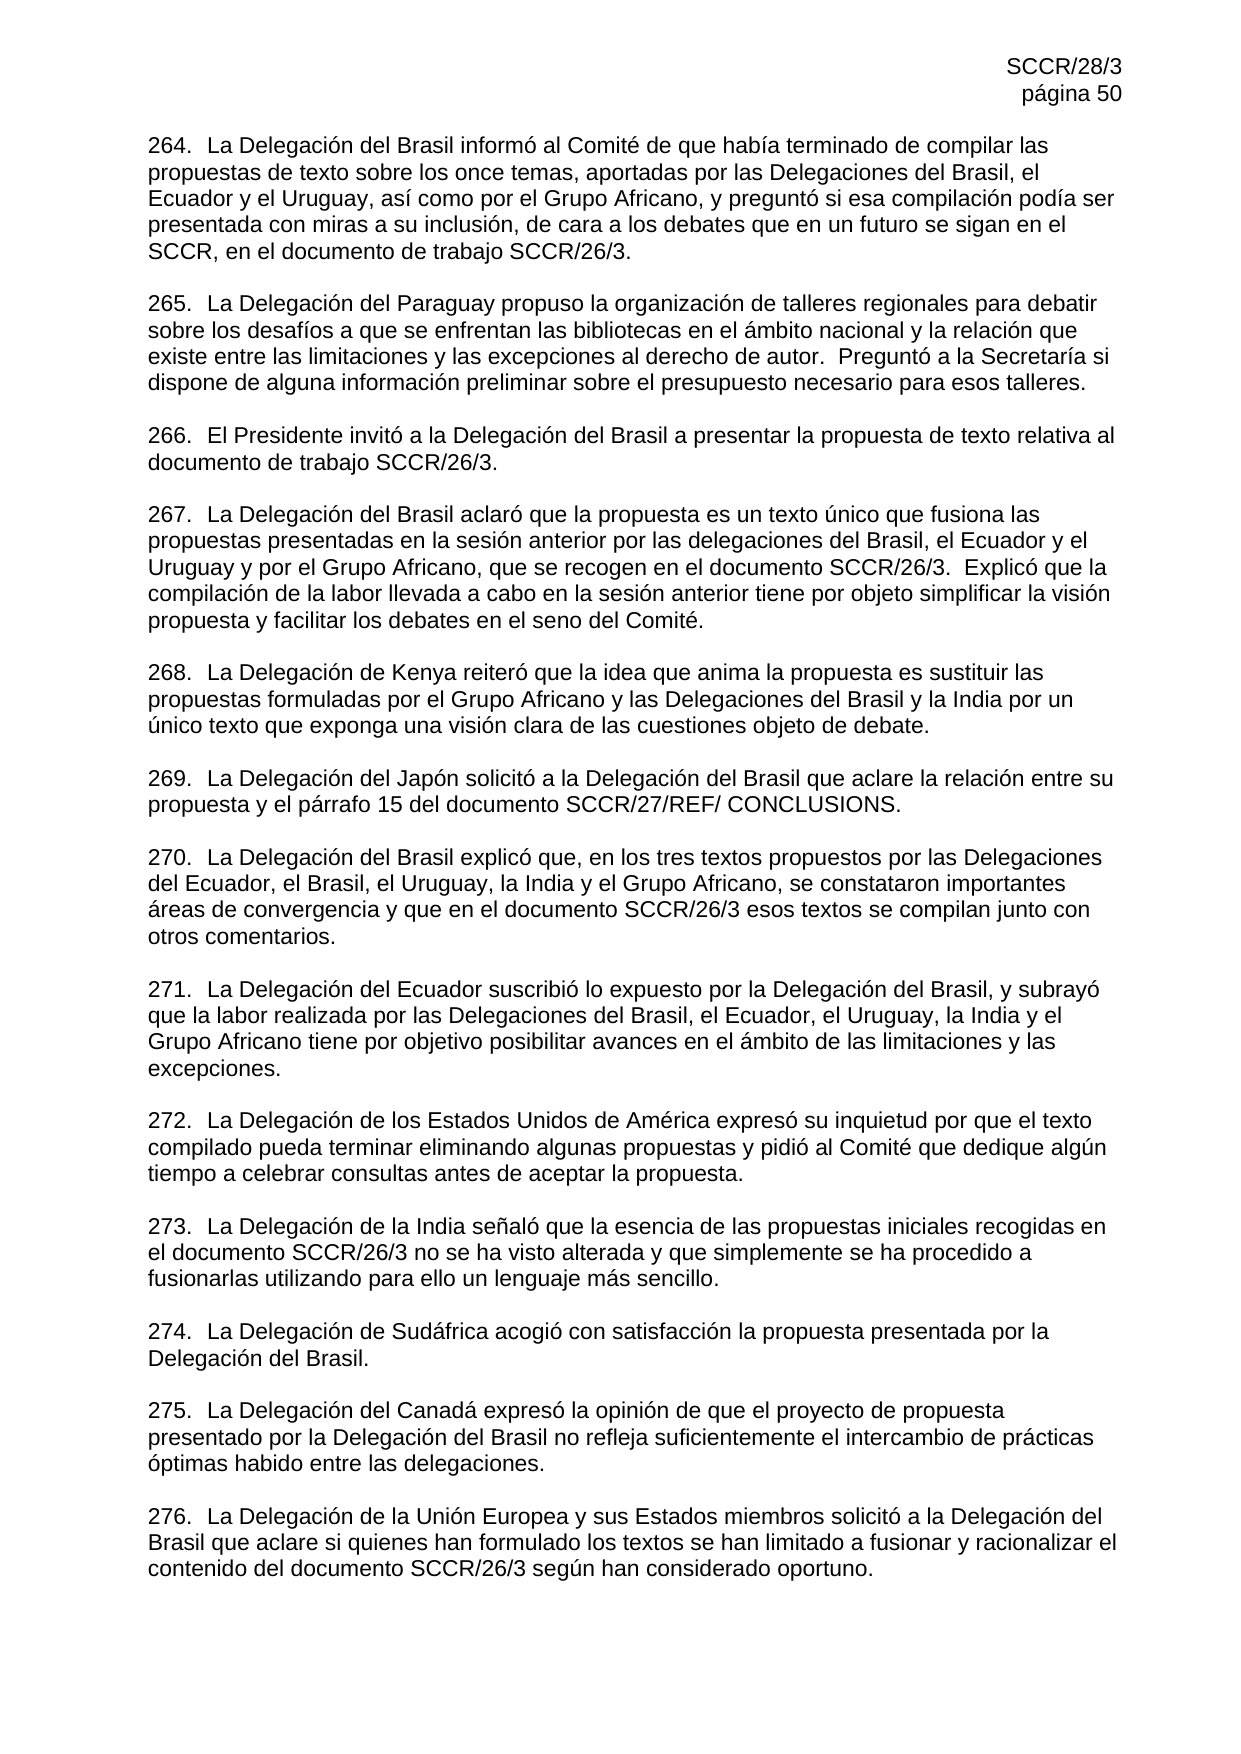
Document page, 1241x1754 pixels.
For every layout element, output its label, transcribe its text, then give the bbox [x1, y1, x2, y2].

list La Delegación de los Estados Unidos de América expresó su inquietud por que el texto compilado pueda terminar eliminando algunas propuestas y pidió al Comité que dedique algún tiempo a celebrar consultas antes de aceptar la propuesta. [148, 1107, 1122, 1186]
list La Delegación del Ecuador suscribió lo expuesto por la Delegación del Brasil, y subrayó que la labor realizada por las Delegaciones del Brasil, el Ecuador, el Uruguay, la India y el Grupo Africano tiene por objetivo posibilitar avances en el ámbito de las limitaciones y las excepciones. [148, 976, 1122, 1081]
list La Delegación de la Unión Europea y sus Estados miembros solicitó a la Delegación del Brasil que aclare si quienes han formulado los textos se han limitado a fusionar y racionalizar el contenido del documento SCCR/26/3 según han considerado oportuno. [148, 1503, 1122, 1582]
list La Delegación de Kenya reiteró que la idea que anima la propuesta es sustituir las propuestas formuladas por el Grupo Africano y las Delegaciones del Brasil y la India por un único texto que exponga una visión clara de las cuestiones objeto de debate. [148, 659, 1122, 738]
list El Presidente invitó a la Delegación del Brasil a presentar la propuesta de texto relativa al documento de trabajo SCCR/26/3. [148, 422, 1122, 475]
list La Delegación del Canadá expresó la opinión de que el proyecto de propuesta presentado por la Delegación del Brasil no refleja suficientemente el intercambio de prácticas óptimas habido entre las delegaciones. [148, 1397, 1122, 1476]
list La Delegación del Japón solicitó a la Delegación del Brasil que aclare la relación entre su propuesta y el párrafo 15 del documento SCCR/27/REF/ CONCLUSIONS. [148, 765, 1122, 817]
list La Delegación del Brasil explicó que, en los tres textos propuestos por las Delegaciones del Ecuador, el Brasil, el Uruguay, la India y el Grupo Africano, se constataron importantes áreas de convergencia y que en el documento SCCR/26/3 esos textos se compilan junto con otros comentarios. [148, 844, 1122, 949]
list La Delegación del Brasil aclaró que la propuesta es un texto único que fusiona las propuestas presentadas en la sesión anterior por las delegaciones del Brasil, el Ecuador y el Uruguay y por el Grupo Africano, que se recogen en el documento SCCR/26/3. Explicó que la compilación de la labor llevada a cabo en la sesión anterior tiene por objeto simplificar la visión propuesta y facilitar los debates en el seno del Comité. [148, 501, 1122, 633]
list La Delegación del Paraguay propuso la organización de talleres regionales para debatir sobre los desafíos a que se enfrentan las bibliotecas en el ámbito nacional y la relación que existe entre las limitaciones y las excepciones al derecho de autor. Preguntó a la Secretaría si dispone de alguna información preliminar sobre el presupuesto necesario para esos talleres. [148, 290, 1122, 396]
list La Delegación del Brasil informó al Comité de que había terminado de compilar las propuestas de texto sobre los once temas, aportadas por las Delegaciones del Brasil, el Ecuador y el Uruguay, así como por el Grupo Africano, y preguntó si esa compilación podía ser presentada con miras a su inclusión, de cara a los debates que en un futuro se sigan en el SCCR, en el documento de trabajo SCCR/26/3. [148, 132, 1122, 264]
list La Delegación de la India señaló que la esencia de las propuestas iniciales recogidas en el documento SCCR/26/3 no se ha visto alterada y que simplemente se ha procedido a fusionarlas utilizando para ello un lenguaje más sencillo. [148, 1213, 1122, 1292]
list La Delegación de Sudáfrica acogió con satisfacción la propuesta presentada por la Delegación del Brasil. [148, 1318, 1122, 1371]
